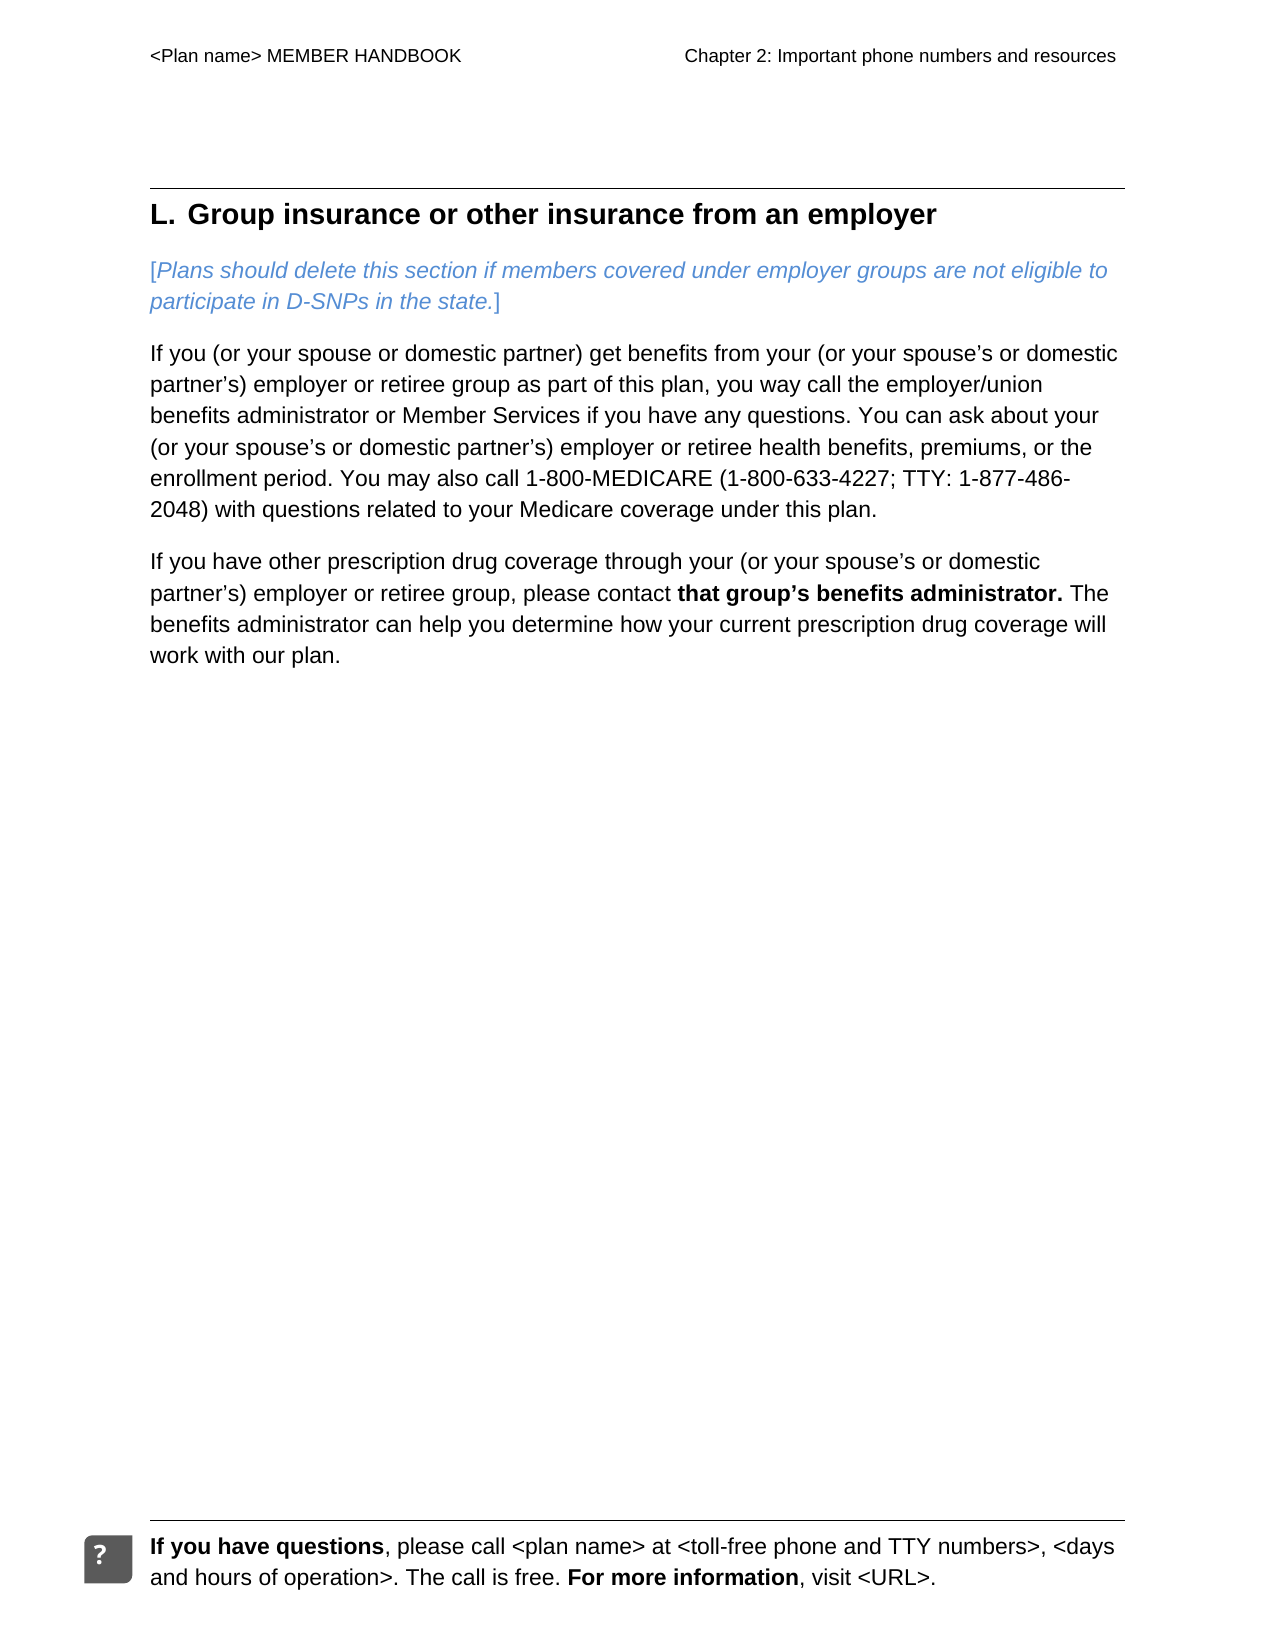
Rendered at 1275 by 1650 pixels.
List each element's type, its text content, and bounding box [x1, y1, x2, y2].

text [Plans should delete this section if members covered under employer groups are not eligible to participate in D-SNPs in the state.] [150, 253, 1125, 316]
subtitle Group insurance or other insurance from an employer [150, 189, 1125, 232]
text If you have other prescription drug coverage through your (or your spouse’s or domestic partner’s) employer or retiree group, please contact that group’s benefits administrator. The benefits administrator can help you determine how your current prescription drug coverage will work with our plan. [150, 545, 1125, 670]
text If you (or your spouse or domestic partner) get benefits from your (or your spouse’s or domestic partner’s) employer or retiree group as part of this plan, you way call the employer/union benefits administrator or Member Services if you have any questions. You can ask about your (or your spouse’s or domestic partner’s) employer or retiree health benefits, premiums, or the enrollment period. You may also call 1-800-MEDICARE (1-800-633-4227; TTY: 1-877-486-2048) with questions related to your Medicare coverage under this plan. [150, 336, 1125, 524]
